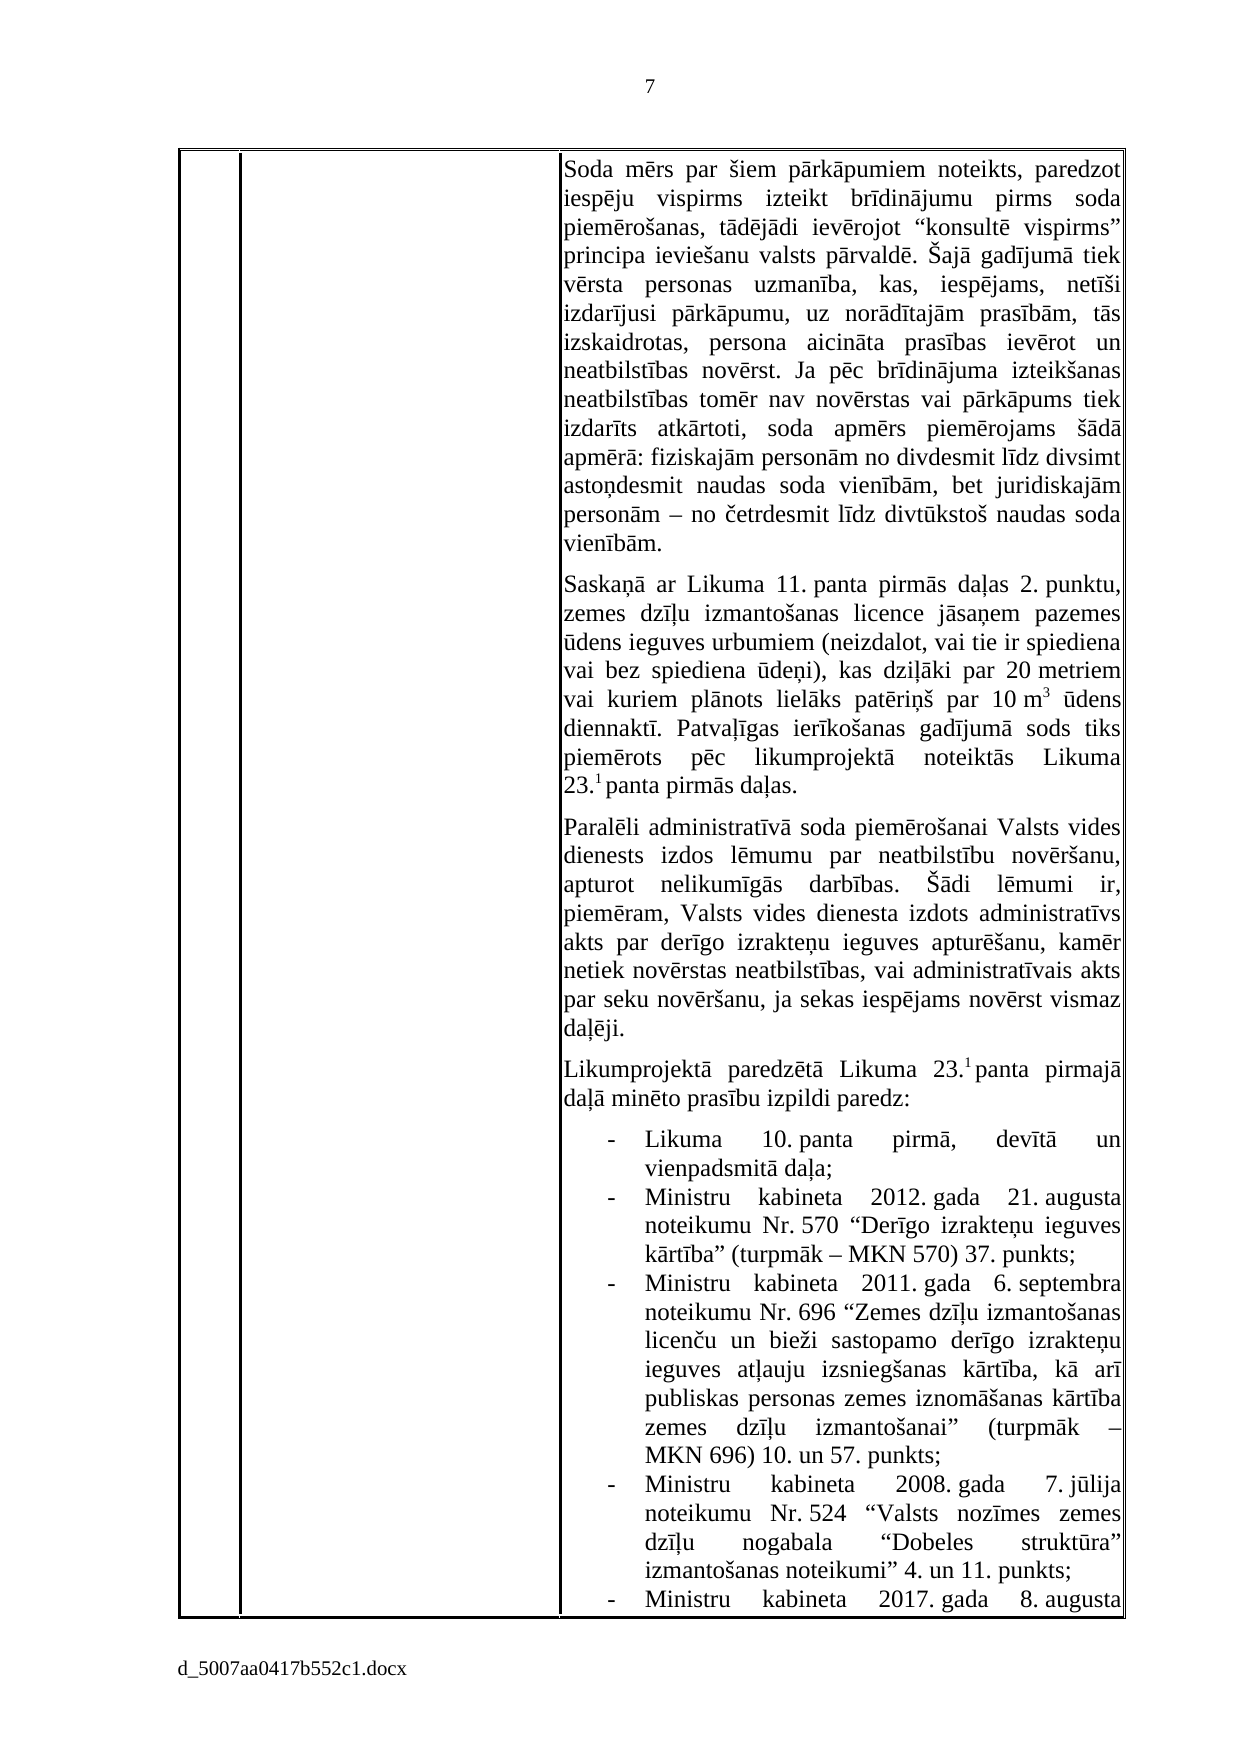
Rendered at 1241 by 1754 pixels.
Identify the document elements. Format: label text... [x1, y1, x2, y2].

table_cell 2. [180, 149, 240, 1616]
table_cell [240, 149, 560, 1616]
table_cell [560, 151, 1123, 1616]
